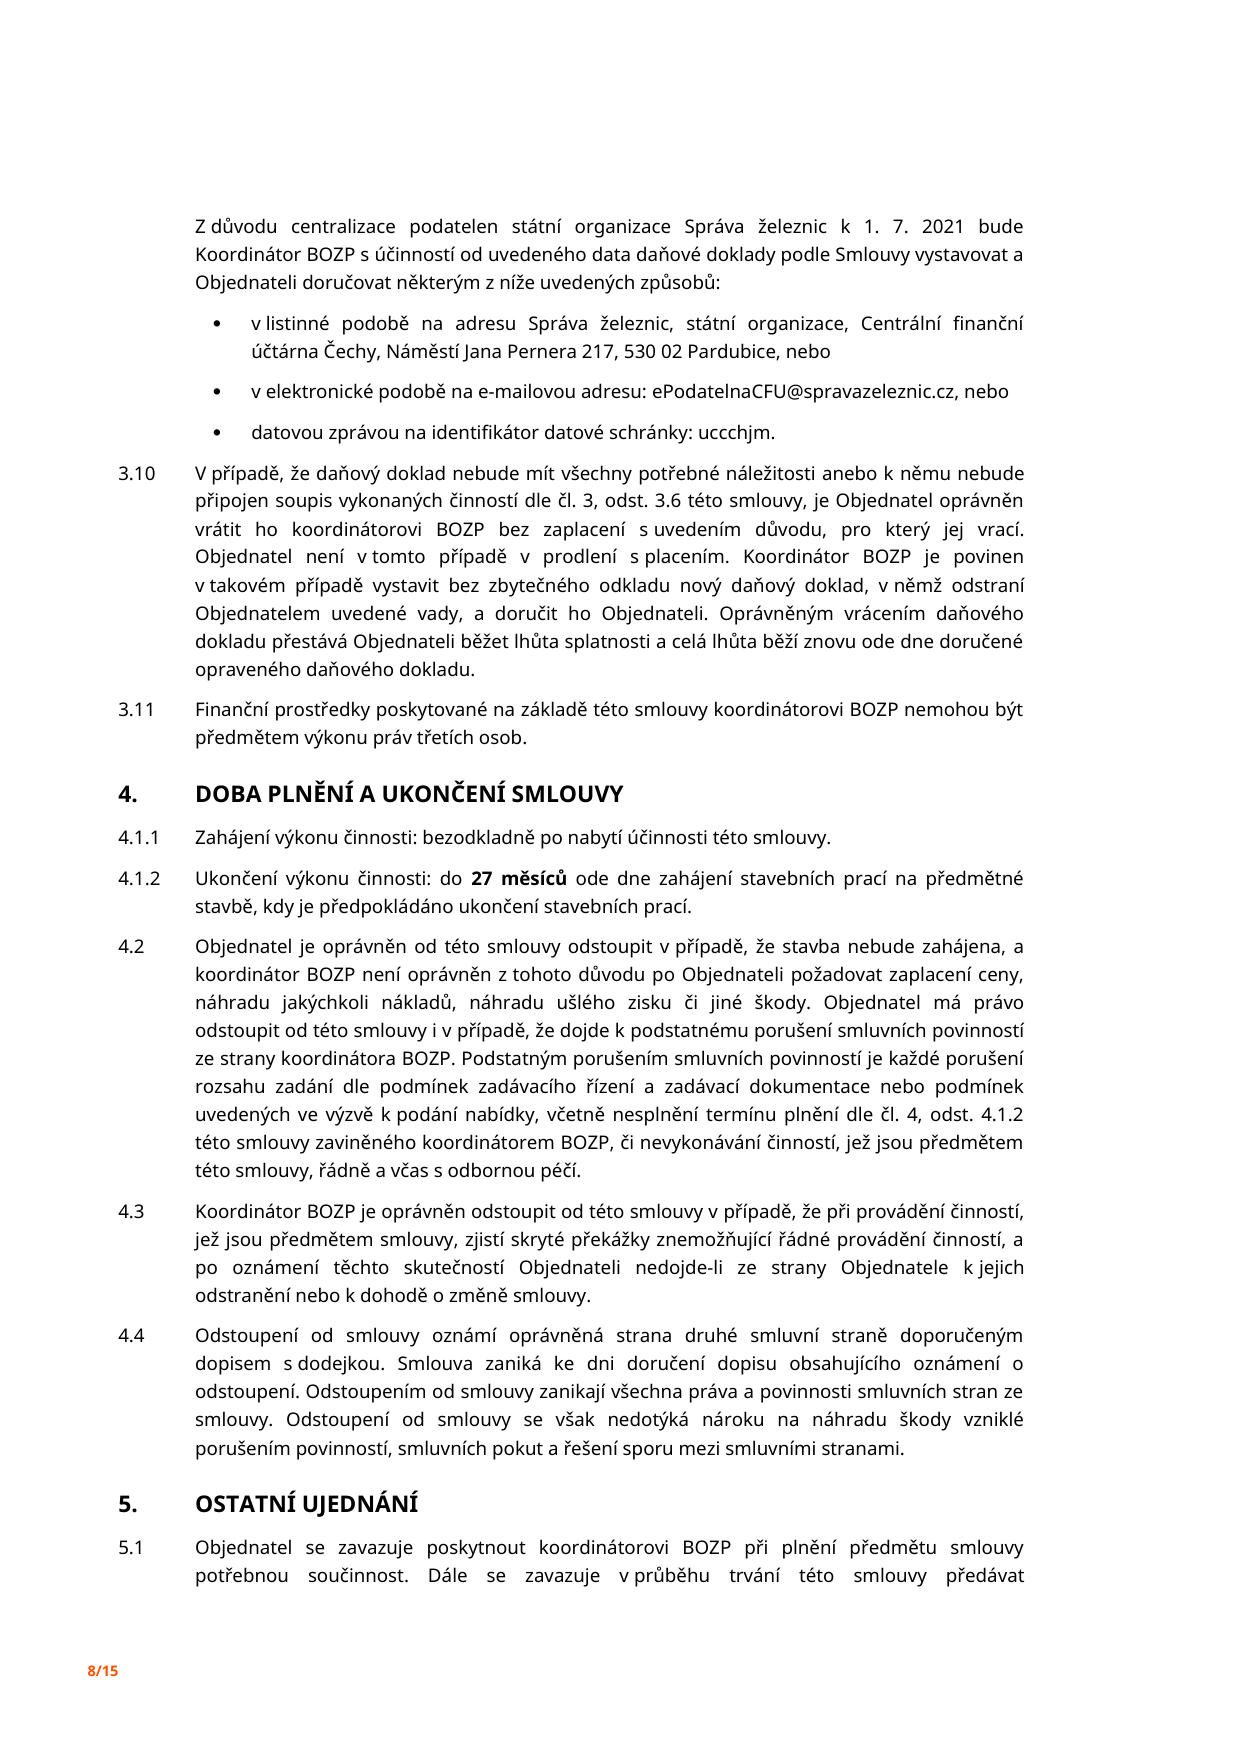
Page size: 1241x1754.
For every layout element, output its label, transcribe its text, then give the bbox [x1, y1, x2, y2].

list Ukončení výkonu činnosti: do 27 měsíců ode dne zahájení stavebních prací na předmětné stavbě, kdy je předpokládáno ukončení stavebních prací. [118, 865, 1024, 918]
list DOBA PLNĚNÍ A UKONČENÍ SMLOUVY [118, 777, 1024, 809]
list v listinné podobě na adresu Správa železnic, státní organizace, Centrální finanční účtárna Čechy, Náměstí Jana Pernera 217, 530 02 Pardubice, nebo [213, 310, 1024, 364]
list Finanční prostředky poskytované na základě této smlouvy koordinátorovi BOZP nemohou být předmětem výkonu práv třetích osob. [118, 696, 1024, 750]
list Objednatel je oprávněn od této smlouvy odstoupit v případě, že stavba nebude zahájena, a koordinátor BOZP není oprávněn z tohoto důvodu po Objednateli požadovat zaplacení ceny, náhradu jakýchkoli nákladů, náhradu ušlého zisku či jiné škody. Objednatel má právo odstoupit od této smlouvy i v případě, že dojde k podstatnému porušení smluvních povinností ze strany koordinátora BOZP. Podstatným porušením smluvních povinností je každé porušení rozsahu zadání dle podmínek zadávacího řízení a zadávací dokumentace nebo podmínek uvedených ve výzvě k podání nabídky, včetně nesplnění termínu plnění dle čl. 4, odst. 4.1.2 této smlouvy zaviněného koordinátorem BOZP, či nevykonávání činností, jež jsou předmětem této smlouvy, řádně a včas s odbornou péčí. [118, 933, 1024, 1183]
list Odstoupení od smlouvy oznámí oprávněná strana druhé smluvní straně doporučeným dopisem s dodejkou. Smlouva zaniká ke dni doručení dopisu obsahujícího oznámení o odstoupení. Odstoupením od smlouvy zanikají všechna práva a povinnosti smluvních stran ze smlouvy. Odstoupení od smlouvy se však nedotýká nároku na náhradu škody vzniklé porušením povinností, smluvních pokut a řešení sporu mezi smluvními stranami. [118, 1323, 1024, 1460]
text Z důvodu centralizace podatelen státní organizace Správa železnic k 1. 7. 2021 bude Koordinátor BOZP s účinností od uvedeného data daňové doklady podle Smlouvy vystavovat a Objednateli doručovat některým z níže uvedených způsobů: [195, 214, 1024, 295]
list Koordinátor BOZP je oprávněn odstoupit od této smlouvy v případě, že při provádění činností, jež jsou předmětem smlouvy, zjistí skryté překážky znemožňující řádné provádění činností, a po oznámení těchto skutečností Objednateli nedojde-li ze strany Objednatele k jejich odstranění nebo k dohodě o změně smlouvy. [118, 1198, 1024, 1308]
list OSTATNÍ UJEDNÁNÍ [118, 1488, 1024, 1519]
list datovou zprávou na identifikátor datové schránky: uccchjm. [213, 419, 1024, 445]
list Zahájení výkonu činnosti: bezodkladně po nabytí účinnosti této smlouvy. [118, 824, 1024, 850]
list v elektronické podobě na e-mailovou adresu: ePodatelnaCFU@spravazeleznic.cz, nebo [213, 379, 1024, 404]
list V případě, že daňový doklad nebude mít všechny potřebné náležitosti anebo k němu nebude připojen soupis vykonaných činností dle čl. 3, odst. 3.6 této smlouvy, je Objednatel oprávněn vrátit ho koordinátorovi BOZP bez zaplacení s uvedením důvodu, pro který jej vrací. Objednatel není v tomto případě v prodlení s placením. Koordinátor BOZP je povinen v takovém případě vystavit bez zbytečného odkladu nový daňový doklad, v němž odstraní Objednatelem uvedené vady, a doručit ho Objednateli. Oprávněným vrácením daňového dokladu přestává Objednateli běžet lhůta splatnosti a celá lhůta běží znovu ode dne doručené opraveného daňového dokladu. [118, 460, 1024, 681]
